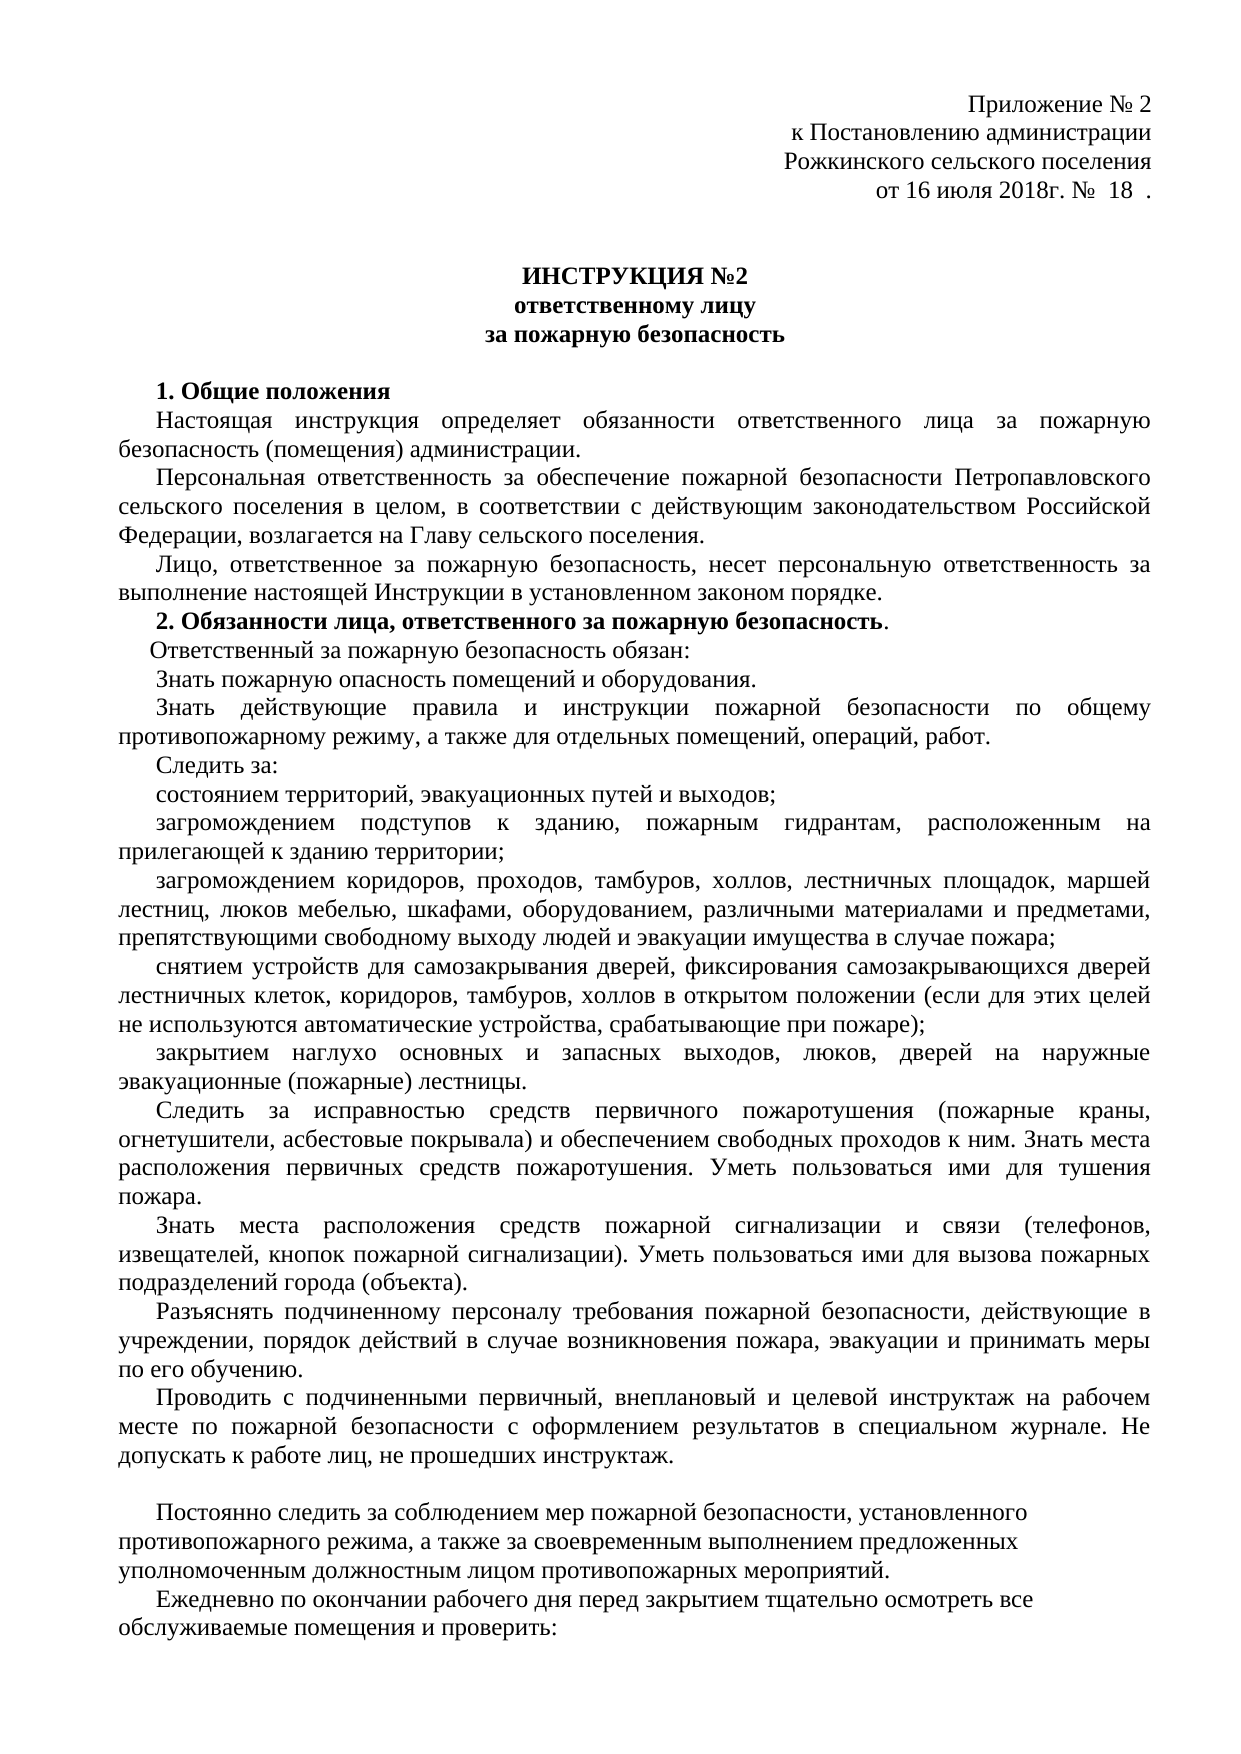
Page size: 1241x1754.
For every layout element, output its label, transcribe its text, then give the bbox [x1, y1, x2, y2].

text закрытием наглухо основных и запасных выходов, люков, дверей на наружные эвакуационные (пожарные) лестницы. [118, 1037, 1152, 1095]
text к Постановлению администрации [118, 117, 1152, 146]
text Ежедневно по окончании рабочего дня перед закрытием тщательно осмотреть все обслуживаемые помещения и проверить: [118, 1584, 1152, 1641]
text Следить за: [118, 750, 1152, 779]
text 1. Общие положения [118, 376, 1152, 405]
text Рожкинского сельского поселения [118, 146, 1152, 175]
text Постоянно следить за соблюдением мер пожарной безопасности, установленного противопожарного режима, а также за своевременным выполнением предложенных уполномоченным должностным лицом противопожарных мероприятий. [118, 1497, 1152, 1584]
text загромождением коридоров, проходов, тамбуров, холлов, лестничных площадок, маршей лестниц, люков мебелью, шкафами, оборудованием, различными материалами и предметами, препятствующими свободному выходу людей и эвакуации имущества в случае пожара; [118, 865, 1152, 951]
text Следить за исправностью средств первичного пожаротушения (пожарные краны, огнетушители, асбестовые покрывала) и обеспечением свободных проходов к ним. Знать места расположения первичных средств пожаротушения. Уметь пользоваться ими для тушения пожара. [118, 1095, 1152, 1210]
text ИНСТРУКЦИЯ №2 [118, 261, 1152, 290]
text Лицо, ответственное за пожарную безопасность, несет персональную ответственность за выполнение настоящей Инструкции в установленном законом порядке. [118, 549, 1152, 606]
text за пожарную безопасность [118, 319, 1152, 347]
text 2. Обязанности лица, ответственного за пожарную безопасность. [118, 606, 1152, 635]
text Настоящая инструкция определяет обязанности ответственного лица за пожарную безопасность (помещения) администрации. [118, 405, 1152, 462]
text снятием устройств для самозакрывания дверей, фиксирования самозакрывающихся дверей лестничных клеток, коридоров, тамбуров, холлов в открытом положении (если для этих целей не используются автоматические устройства, срабатывающие при пожаре); [118, 951, 1152, 1037]
text ответственному лицу [118, 290, 1152, 319]
text состоянием территорий, эвакуационных путей и выходов; [118, 779, 1152, 807]
text Знать места расположения средств пожарной сигнализации и связи (телефонов, извещателей, кнопок пожарной сигнализации). Уметь пользоваться ими для вызова пожарных подразделений города (объекта). [118, 1210, 1152, 1296]
text Знать пожарную опасность помещений и оборудования. [118, 664, 1152, 692]
text Разъяснять подчиненному персоналу требования пожарной безопасности, действующие в учреждении, порядок действий в случае возникновения пожара, эвакуации и принимать меры по его обучению. [118, 1296, 1152, 1382]
text Приложение № 2 [118, 89, 1152, 117]
text Проводить с подчиненными первичный, внеплановый и целевой инструктаж на рабочем месте по пожарной безопасности с оформлением результатов в специальном журнале. Не допускать к работе лиц, не прошедших инструктаж. [118, 1382, 1152, 1469]
text от 16 июля 2018г. № 18 . [118, 175, 1152, 204]
text Знать действующие правила и инструкции пожарной безопасности по общему противопожарному режиму, а также для отдельных помещений, операций, работ. [118, 692, 1152, 750]
text Ответственный за пожарную безопасность обязан: [118, 635, 1152, 664]
text загромождением подступов к зданию, пожарным гидрантам, расположенным на прилегающей к зданию территории; [118, 807, 1152, 865]
text Персональная ответственность за обеспечение пожарной безопасности Петропавловского сельского поселения в целом, в соответствии с действующим законодательством Российской Федерации, возлагается на Главу сельского поселения. [118, 462, 1152, 549]
